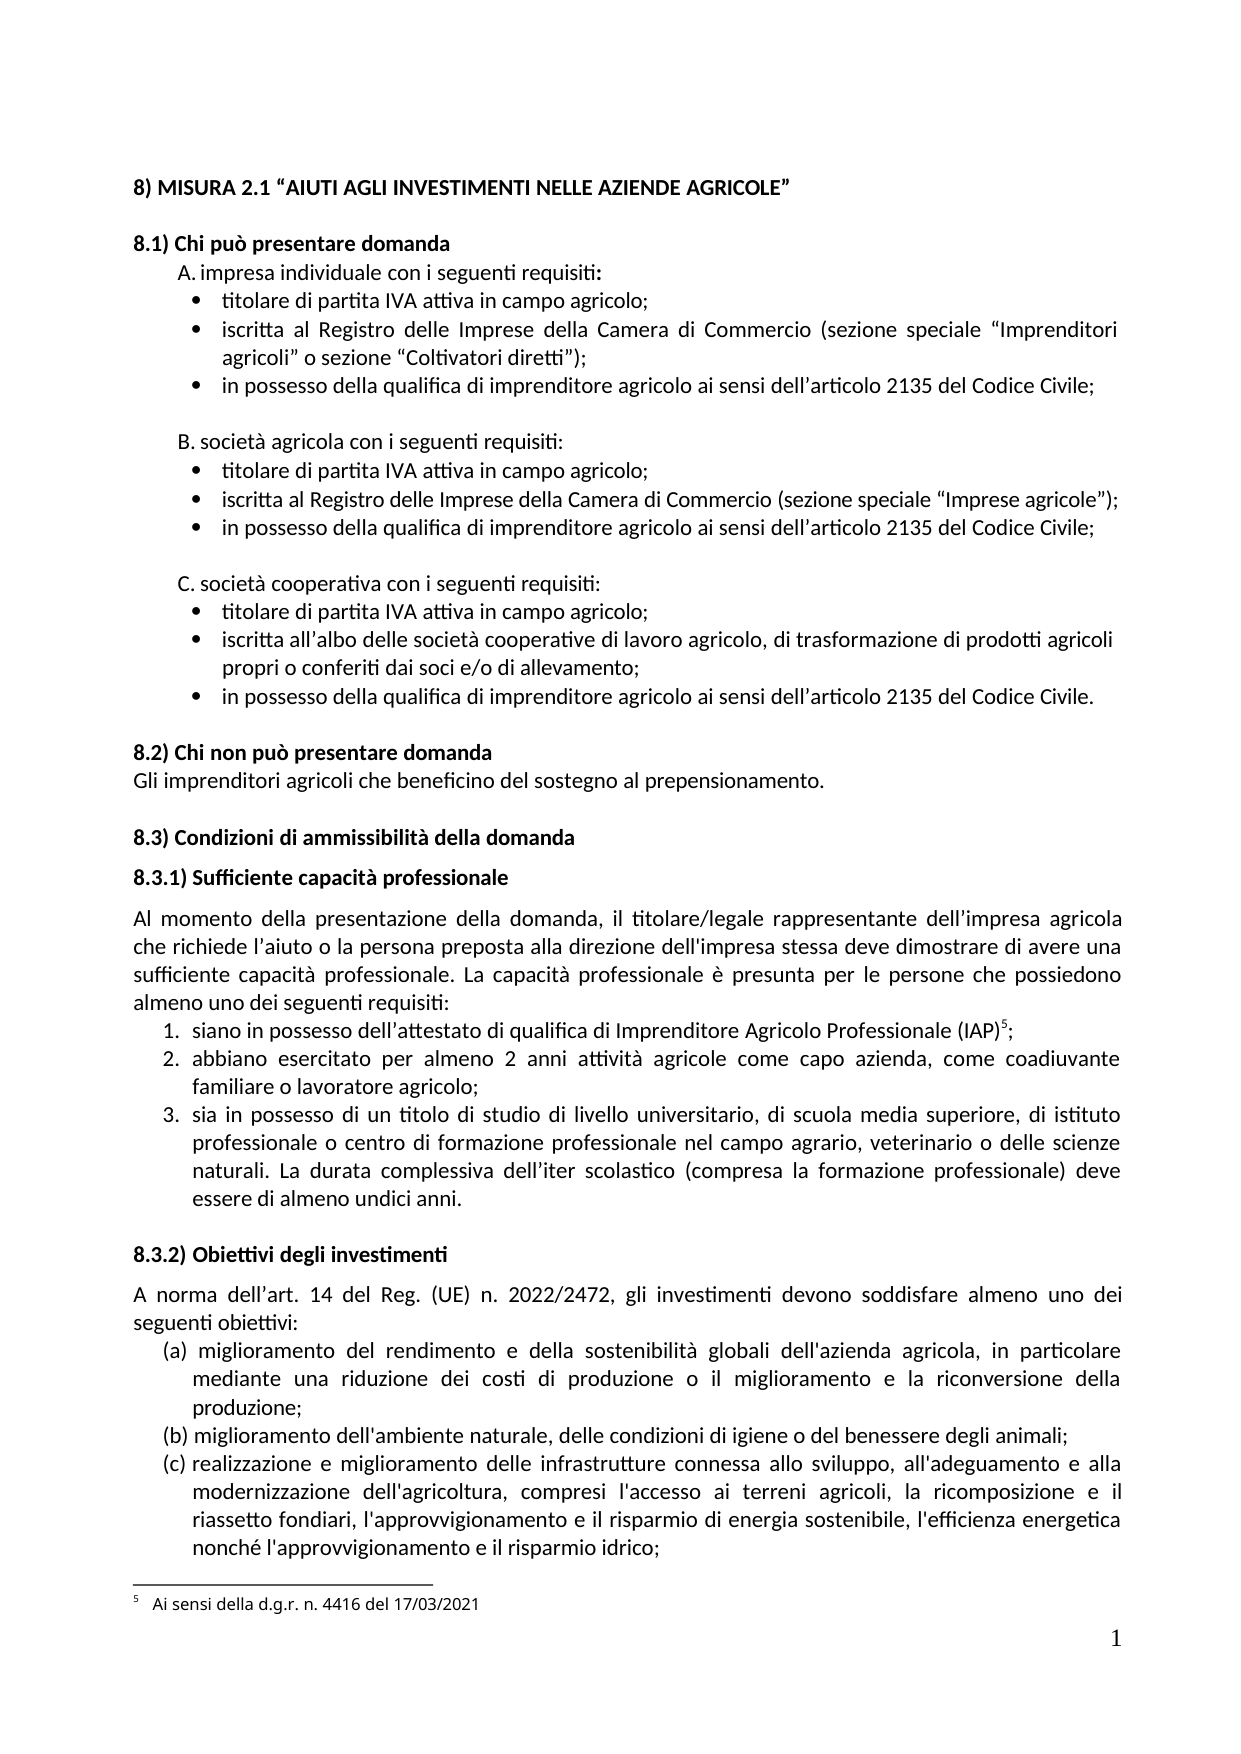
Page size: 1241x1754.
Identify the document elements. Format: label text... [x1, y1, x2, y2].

list realizzazione e miglioramento delle infrastrutture connessa allo sviluppo, all'adeguamento e alla modernizzazione dell'agricoltura, compresi l'accesso ai terreni agricoli, la ricomposizione e il riassetto fondiari, l'approvvigionamento e il risparmio di energia sostenibile, l'efficienza energetica nonché l'approvvigionamento e il risparmio idrico; [162, 1449, 1122, 1561]
list iscritta all’albo delle società cooperative di lavoro agricolo, di trasformazione di prodotti agricoli [192, 626, 1194, 653]
list abbiano esercitato per almeno 2 anni attività agricole come capo azienda, come coadiuvante familiare o lavoratore agricolo; [162, 1044, 1122, 1100]
text 5 Ai sensi della d.g.r. n. 4416 del 17/03/2021 [133, 1592, 1194, 1615]
list società agricola con i seguenti requisiti: [177, 427, 1194, 455]
list miglioramento del rendimento e della sostenibilità globali dell'azienda agricola, in particolare mediante una riduzione dei costi di produzione o il miglioramento e la riconversione della produzione; [162, 1337, 1122, 1421]
text Gli imprenditori agricoli che beneficino del sostegno al prepensionamento. [133, 767, 1194, 795]
list società cooperativa con i seguenti requisiti: [177, 569, 1194, 597]
list iscritta al Registro delle Imprese della Camera di Commercio (sezione speciale “Imprenditori agricoli” o sezione “Coltivatori diretti”); [192, 315, 1122, 371]
list titolare di partita IVA attiva in campo agricolo; [192, 455, 1194, 484]
text Al momento della presentazione della domanda, il titolare/legale rappresentante dell’impresa agricola che richiede l’aiuto o la persona preposta alla direzione dell'impresa stessa deve dimostrare di avere una sufficiente capacità professionale. La capacità professionale è presunta per le persone che possiedono almeno uno dei seguenti requisiti: [133, 904, 1123, 1016]
list in possesso della qualifica di imprenditore agricolo ai sensi dell’articolo 2135 del Codice Civile; [192, 371, 1194, 399]
list siano in possesso dell’attestato di qualifica di Imprenditore Agricolo Professionale (IAP)5; [162, 1016, 1194, 1044]
list Sufficiente capacità professionale [133, 863, 1194, 891]
subtitle Obiettivi degli investimenti [133, 1240, 1194, 1268]
text A norma dell’art. 14 del Reg. (UE) n. 2022/2472, gli investimenti devono soddisfare almeno uno dei seguenti obiettivi: [133, 1280, 1123, 1336]
list iscritta al Registro delle Imprese della Camera di Commercio (sezione speciale “Imprese agricole”); [192, 484, 1194, 513]
list titolare di partita IVA attiva in campo agricolo; [192, 597, 1194, 625]
list titolare di partita IVA attiva in campo agricolo; [192, 286, 1194, 315]
text propri o conferiti dai soci e/o di allevamento; [222, 653, 1194, 681]
list impresa individuale con i seguenti requisiti: [177, 258, 1194, 286]
list in possesso della qualifica di imprenditore agricolo ai sensi dell’articolo 2135 del Codice Civile; [192, 513, 1194, 541]
list in possesso della qualifica di imprenditore agricolo ai sensi dell’articolo 2135 del Codice Civile. [192, 681, 1194, 711]
list sia in possesso di un titolo di studio di livello universitario, di scuola media superiore, di istituto professionale o centro di formazione professionale nel campo agrario, veterinario o delle scienze naturali. La durata complessiva dell’iter scolastico (compresa la formazione professionale) deve essere di almeno undici anni. [162, 1100, 1122, 1212]
subtitle Chi non può presentare domanda [133, 738, 1194, 767]
subtitle MISURA 2.1 “AIUTI AGLI INVESTIMENTI NELLE AZIENDE AGRICOLE” [133, 173, 1194, 202]
subtitle Chi può presentare domanda [133, 229, 1194, 258]
subtitle Condizioni di ammissibilità della domanda [133, 823, 1194, 851]
list miglioramento dell'ambiente naturale, delle condizioni di igiene o del benessere degli animali; [162, 1421, 1194, 1449]
